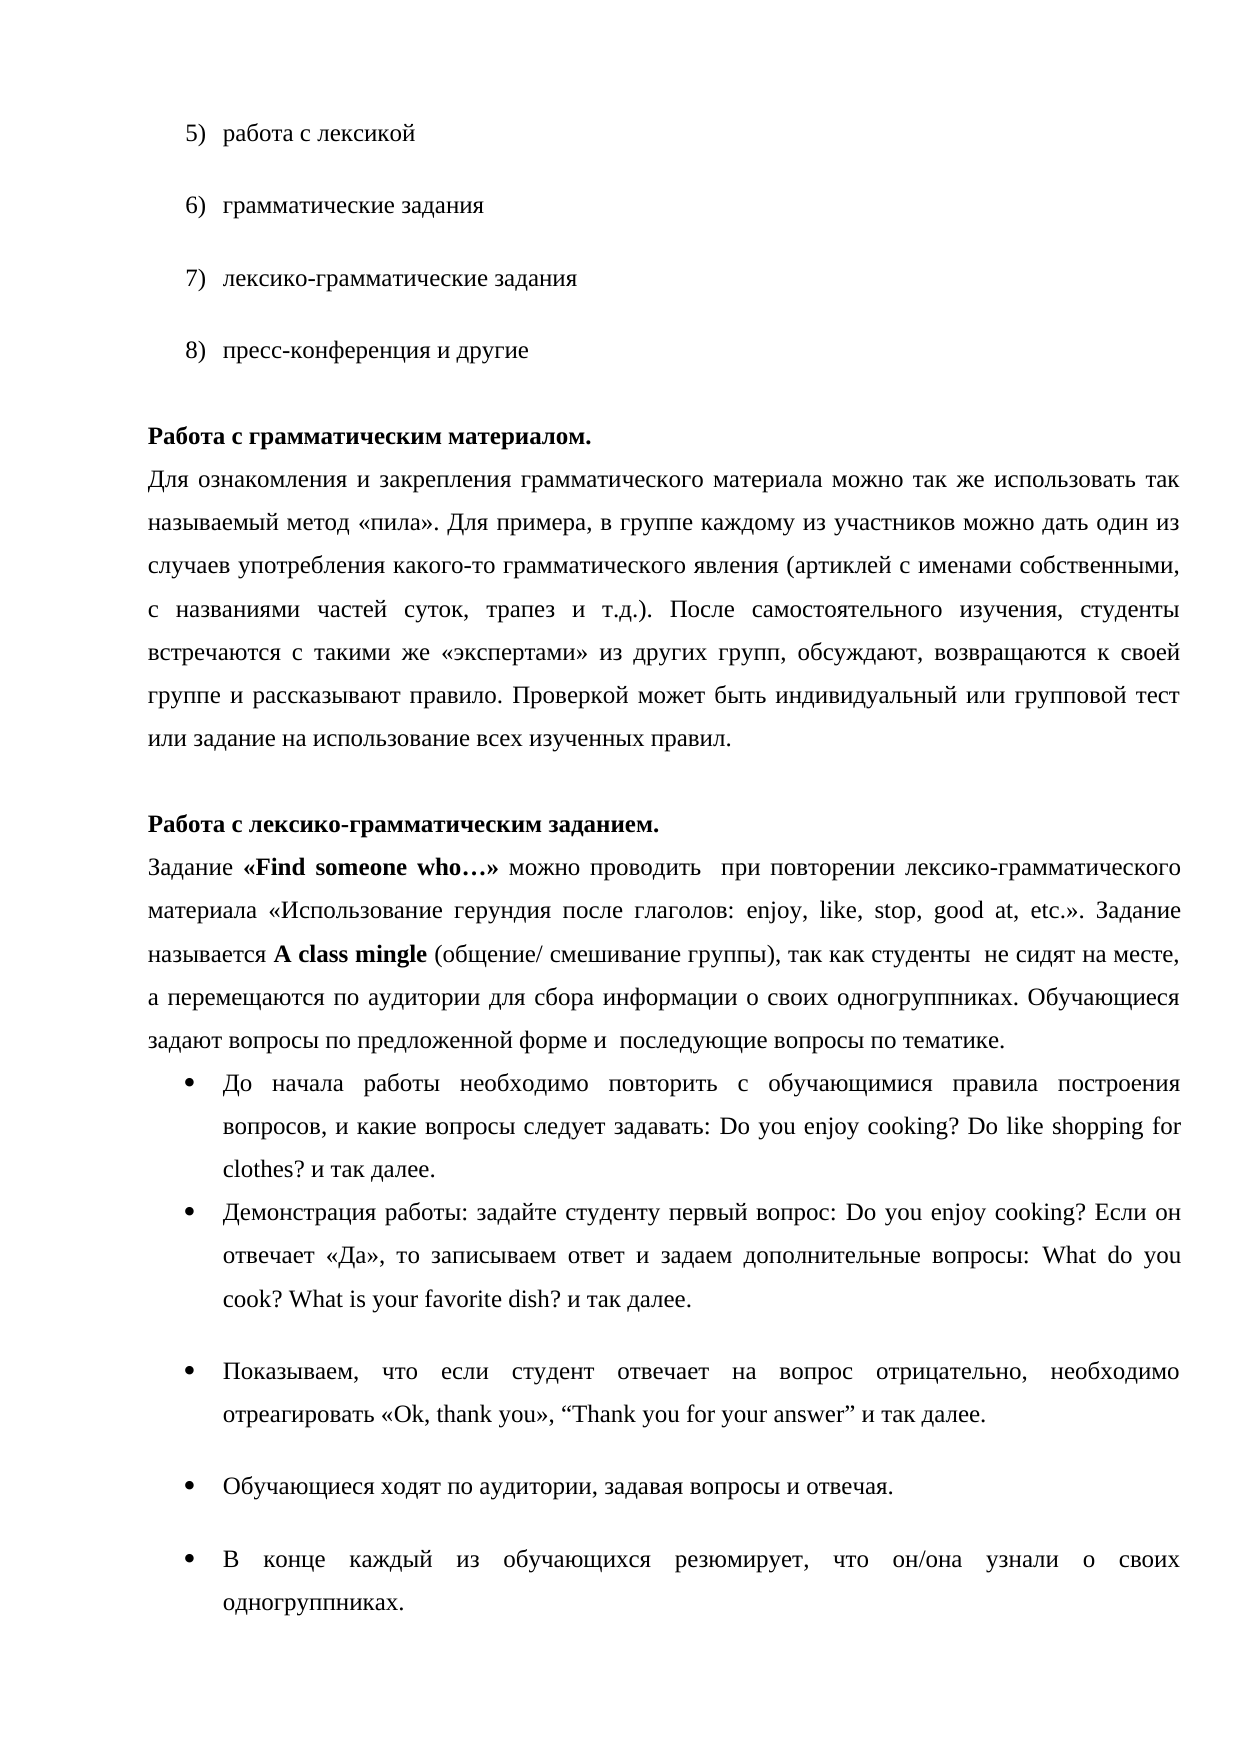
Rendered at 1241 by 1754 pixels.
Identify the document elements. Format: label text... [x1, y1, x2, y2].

list работа с лексикой [185, 118, 1181, 147]
list грамматические задания [185, 190, 1181, 219]
list лексико-грамматические задания [185, 263, 1181, 291]
list Показываем, что если студент отвечает на вопрос отрицательно, необходимо отреагировать «Ok, thank you», “Thank you for your answer” и так далее. [185, 1356, 1181, 1428]
list Обучающиеся ходят по аудитории, задавая вопросы и отвечая. [185, 1471, 1181, 1500]
text Задание «Find someone who…» можно проводить при повторении лексико-грамматического материала «Использование герундия после глаголов: enjoy, like, stop, good at, etc.». Задание называется A class mingle (общение/ смешивание группы), так как студенты не сидят на месте, а перемещаются по аудитории для сбора информации о своих одногруппниках. Обучающиеся задают вопросы по предложенной форме и последующие вопросы по тематике. [148, 852, 1181, 1054]
text Для ознакомления и закрепления грамматического материала можно так же использовать так называемый метод «пила». Для примера, в группе каждому из участников можно дать один из случаев употребления какого-то грамматического явления (артиклей с именами собственными, с названиями частей суток, трапез и т.д.). После самостоятельного изучения, студенты встречаются с такими же «экспертами» из других групп, обсуждают, возвращаются к своей группе и рассказывают правило. Проверкой может быть индивидуальный или групповой тест или задание на использование всех изученных правил. [148, 464, 1181, 752]
list До начала работы необходимо повторить с обучающимися правила построения вопросов, и какие вопросы следует задавать: Do you enjoy cooking? Do like shopping for clothes? и так далее. [185, 1068, 1181, 1183]
text Работа с лексико-грамматическим заданием. [148, 809, 1181, 838]
list пресс-конференция и другие [185, 335, 1181, 364]
list Демонстрация работы: задайте студенту первый вопрос: Do you enjoy cooking? Если он отвечает «Да», то записываем ответ и задаем дополнительные вопросы: What do you cook? What is your favorite dish? и так далее. [185, 1197, 1181, 1312]
list В конце каждый из обучающихся резюмирует, что он/она узнали о своих одногруппниках. [185, 1544, 1181, 1616]
text Работа с грамматическим материалом. [148, 421, 1181, 450]
